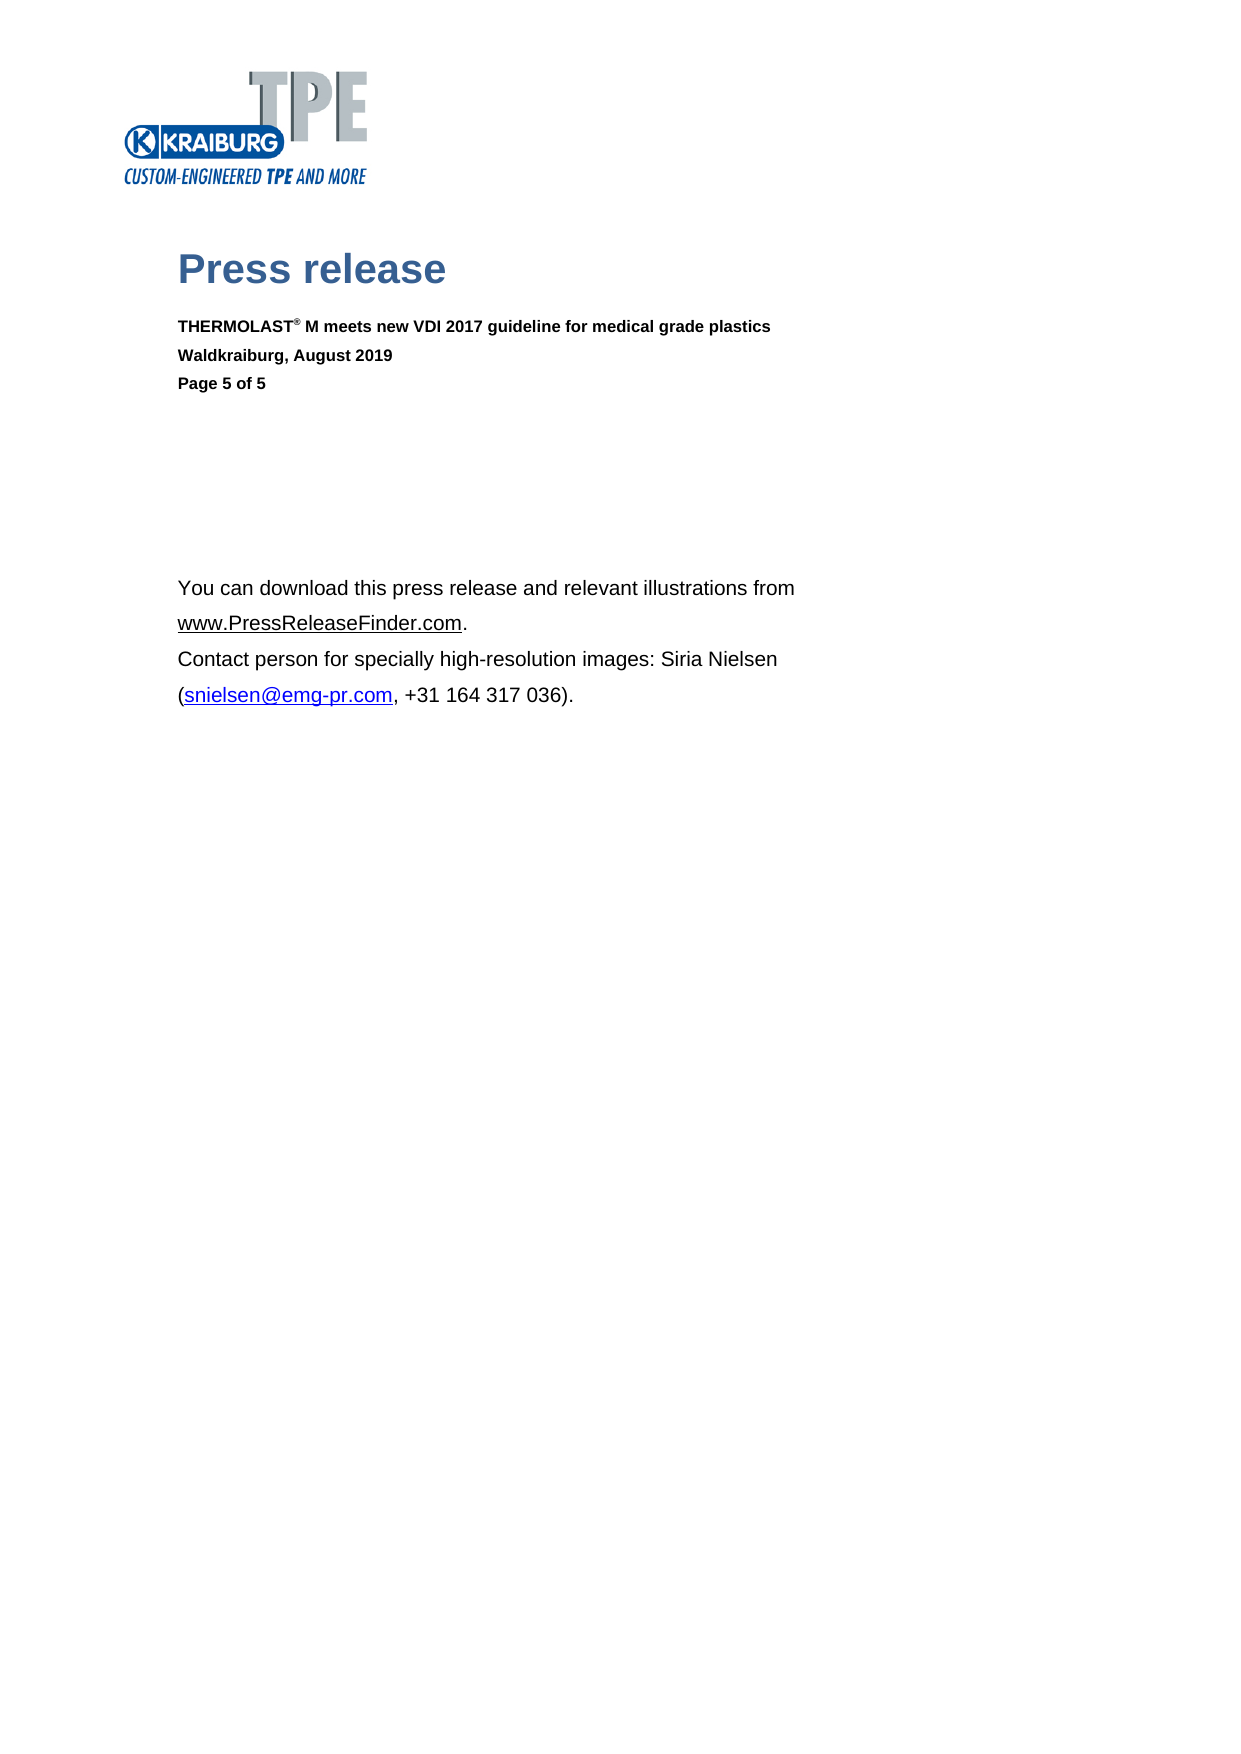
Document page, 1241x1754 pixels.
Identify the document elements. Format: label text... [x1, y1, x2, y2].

picture [112, 55, 379, 200]
text Contact person for specially high-resolution images: Siria Nielsen (snielsen@emg-pr.com, +31 164 317 036). [177, 647, 871, 707]
text You can download this press release and relevant illustrations from www.PressReleaseFinder.com. [177, 575, 871, 635]
